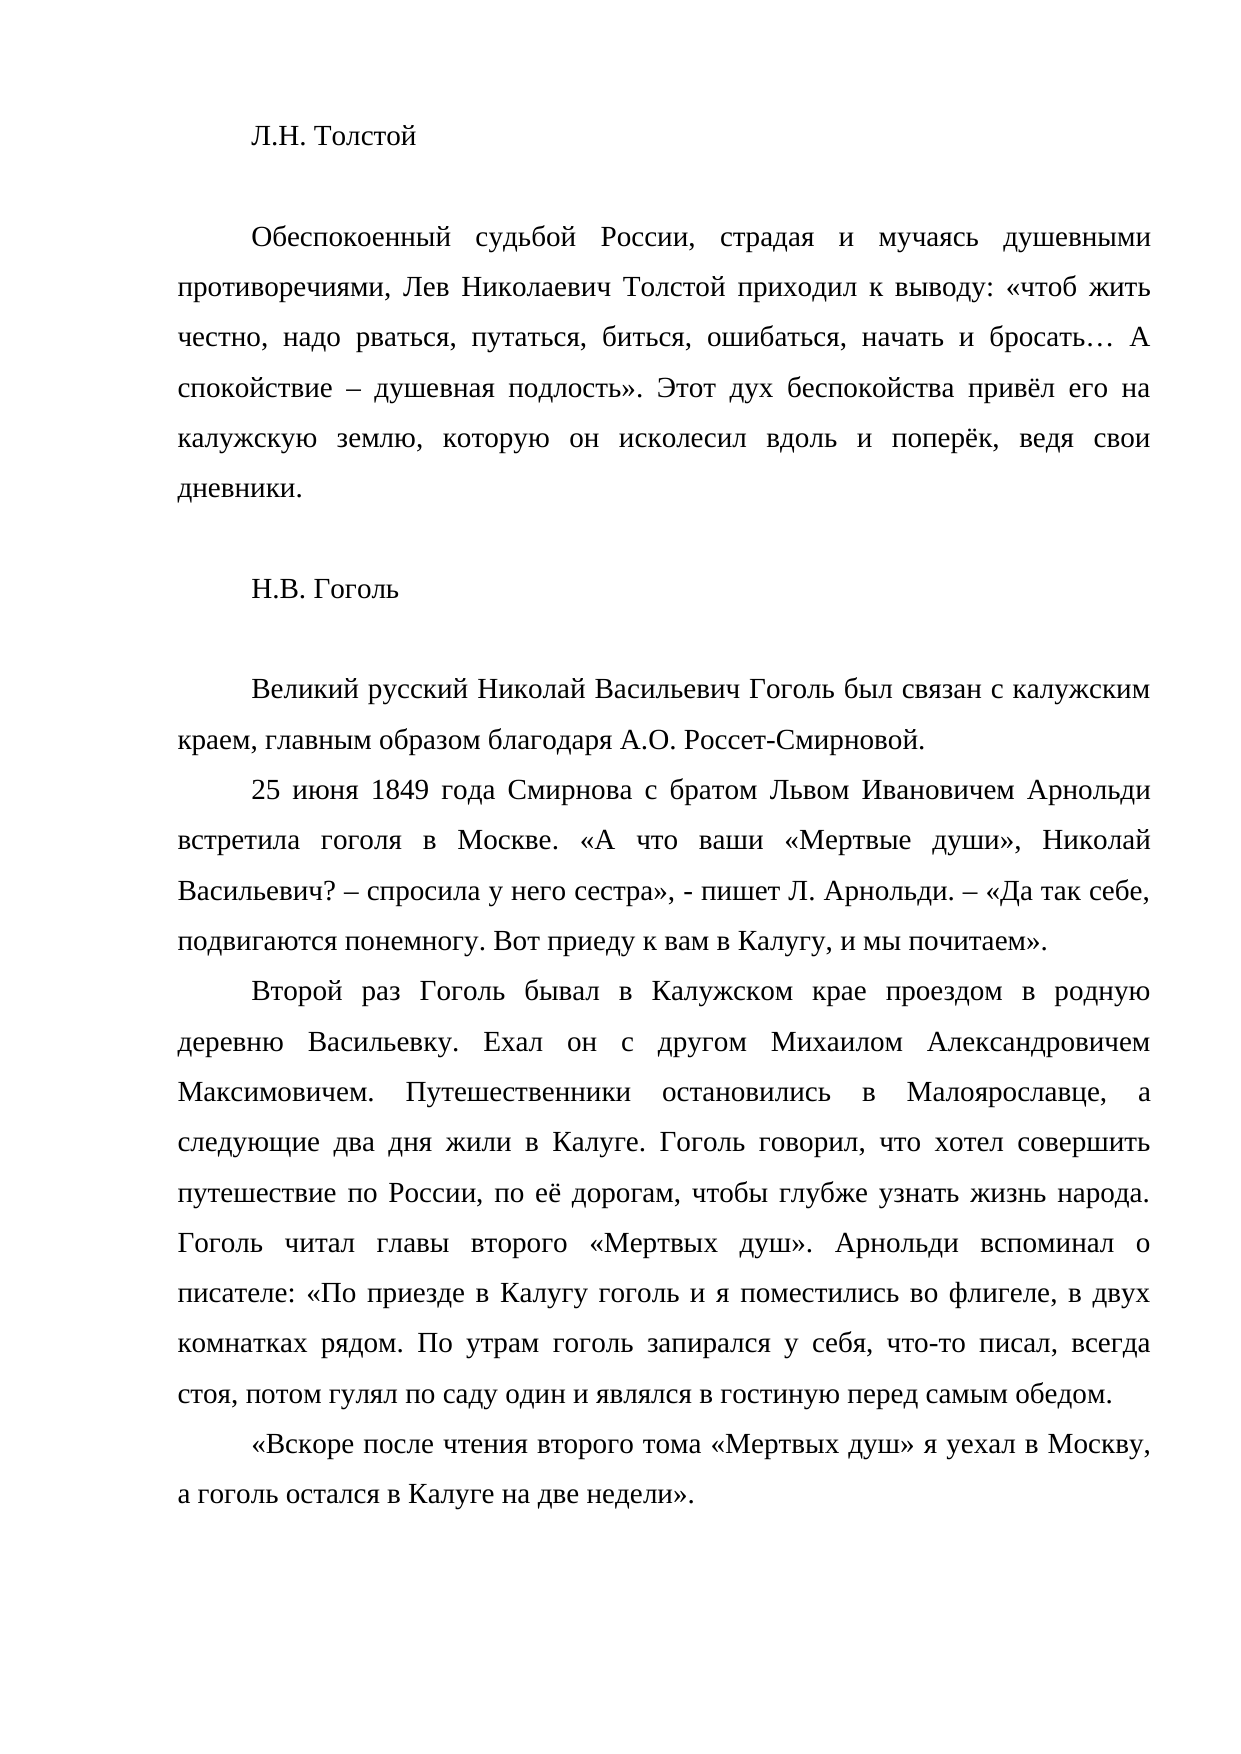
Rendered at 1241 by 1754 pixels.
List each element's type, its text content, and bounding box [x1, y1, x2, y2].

text Обеспокоенный судьбой России, страдая и мучаясь душевными противоречиями, Лев Николаевич Толстой приходил к выводу: «чтоб жить честно, надо рваться, путаться, биться, ошибаться, начать и бросать… А спокойствие – душевная подлость». Этот дух беспокойства привёл его на калужскую землю, которую он исколесил вдоль и поперёк, ведя свои дневники. [177, 219, 1152, 504]
text 25 июня 1849 года Смирнова с братом Львом Ивановичем Арнольди встретила гоголя в Москве. «А что ваши «Мертвые души», Николай Васильевич? – спросила у него сестра», - пишет Л. Арнольди. – «Да так себе, подвигаются понемногу. Вот приеду к вам в Калугу, и мы почитаем». [177, 772, 1152, 957]
text Л.Н. Толстой [177, 118, 1152, 152]
text «Вскоре после чтения второго тома «Мертвых душ» я уехал в Москву, а гоголь остался в Калуге на две недели». [177, 1426, 1152, 1510]
text Второй раз Гоголь бывал в Калужском крае проездом в родную деревню Васильевку. Ехал он с другом Михаилом Александровичем Максимовичем. Путешественники остановились в Малоярославце, а следующие два дня жили в Калуге. Гоголь говорил, что хотел совершить путешествие по России, по её дорогам, чтобы глубже узнать жизнь народа. Гоголь читал главы второго «Мертвых душ». Арнольди вспоминал о писателе: «По приезде в Калугу гоголь и я поместились во флигеле, в двух комнатках рядом. По утрам гоголь запирался у себя, что-то писал, всегда стоя, потом гулял по саду один и являлся в гостиную перед самым обедом. [177, 973, 1152, 1409]
text Великий русский Николай Васильевич Гоголь был связан с калужским краем, главным образом благодаря А.О. Россет-Смирновой. [177, 672, 1152, 755]
text Н.В. Гоголь [177, 571, 1152, 604]
